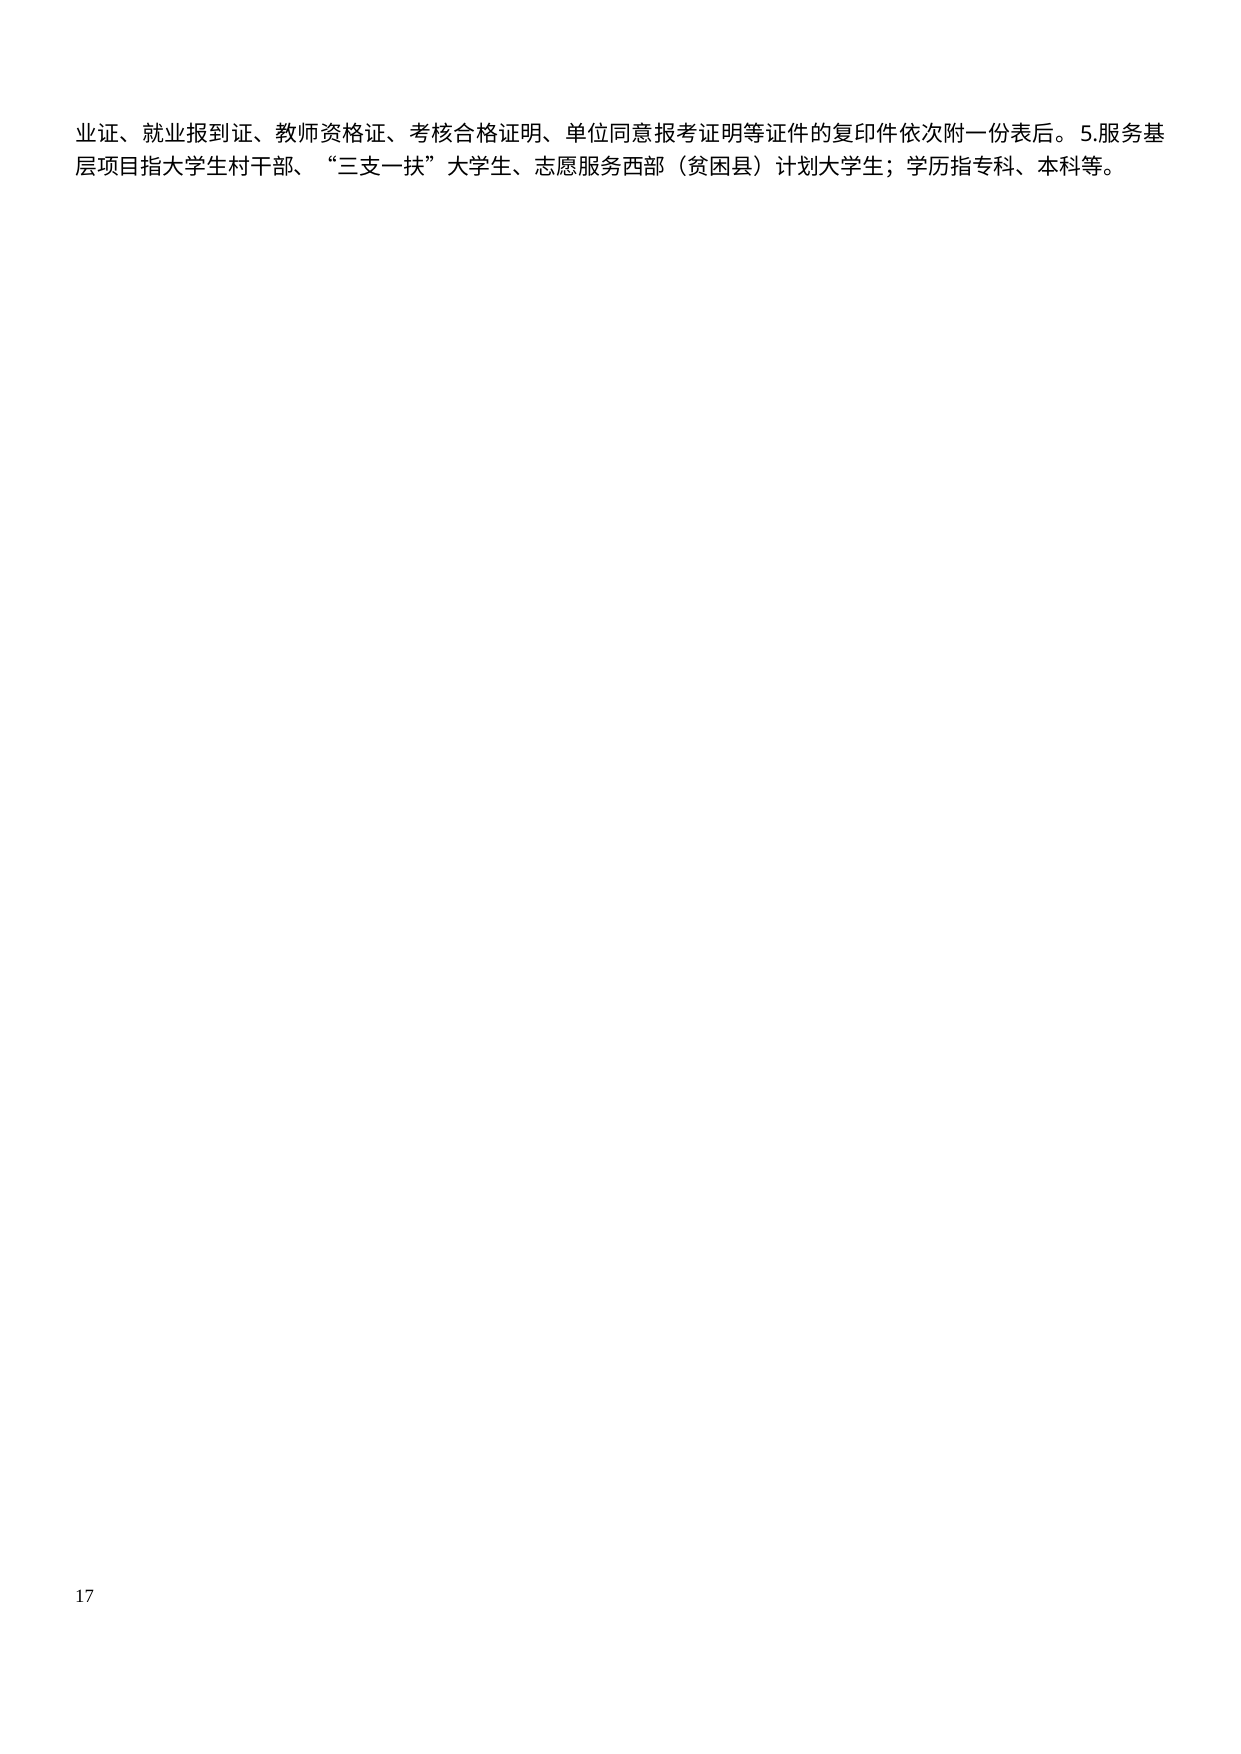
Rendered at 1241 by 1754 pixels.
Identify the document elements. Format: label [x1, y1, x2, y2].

text [75, 116, 1165, 181]
